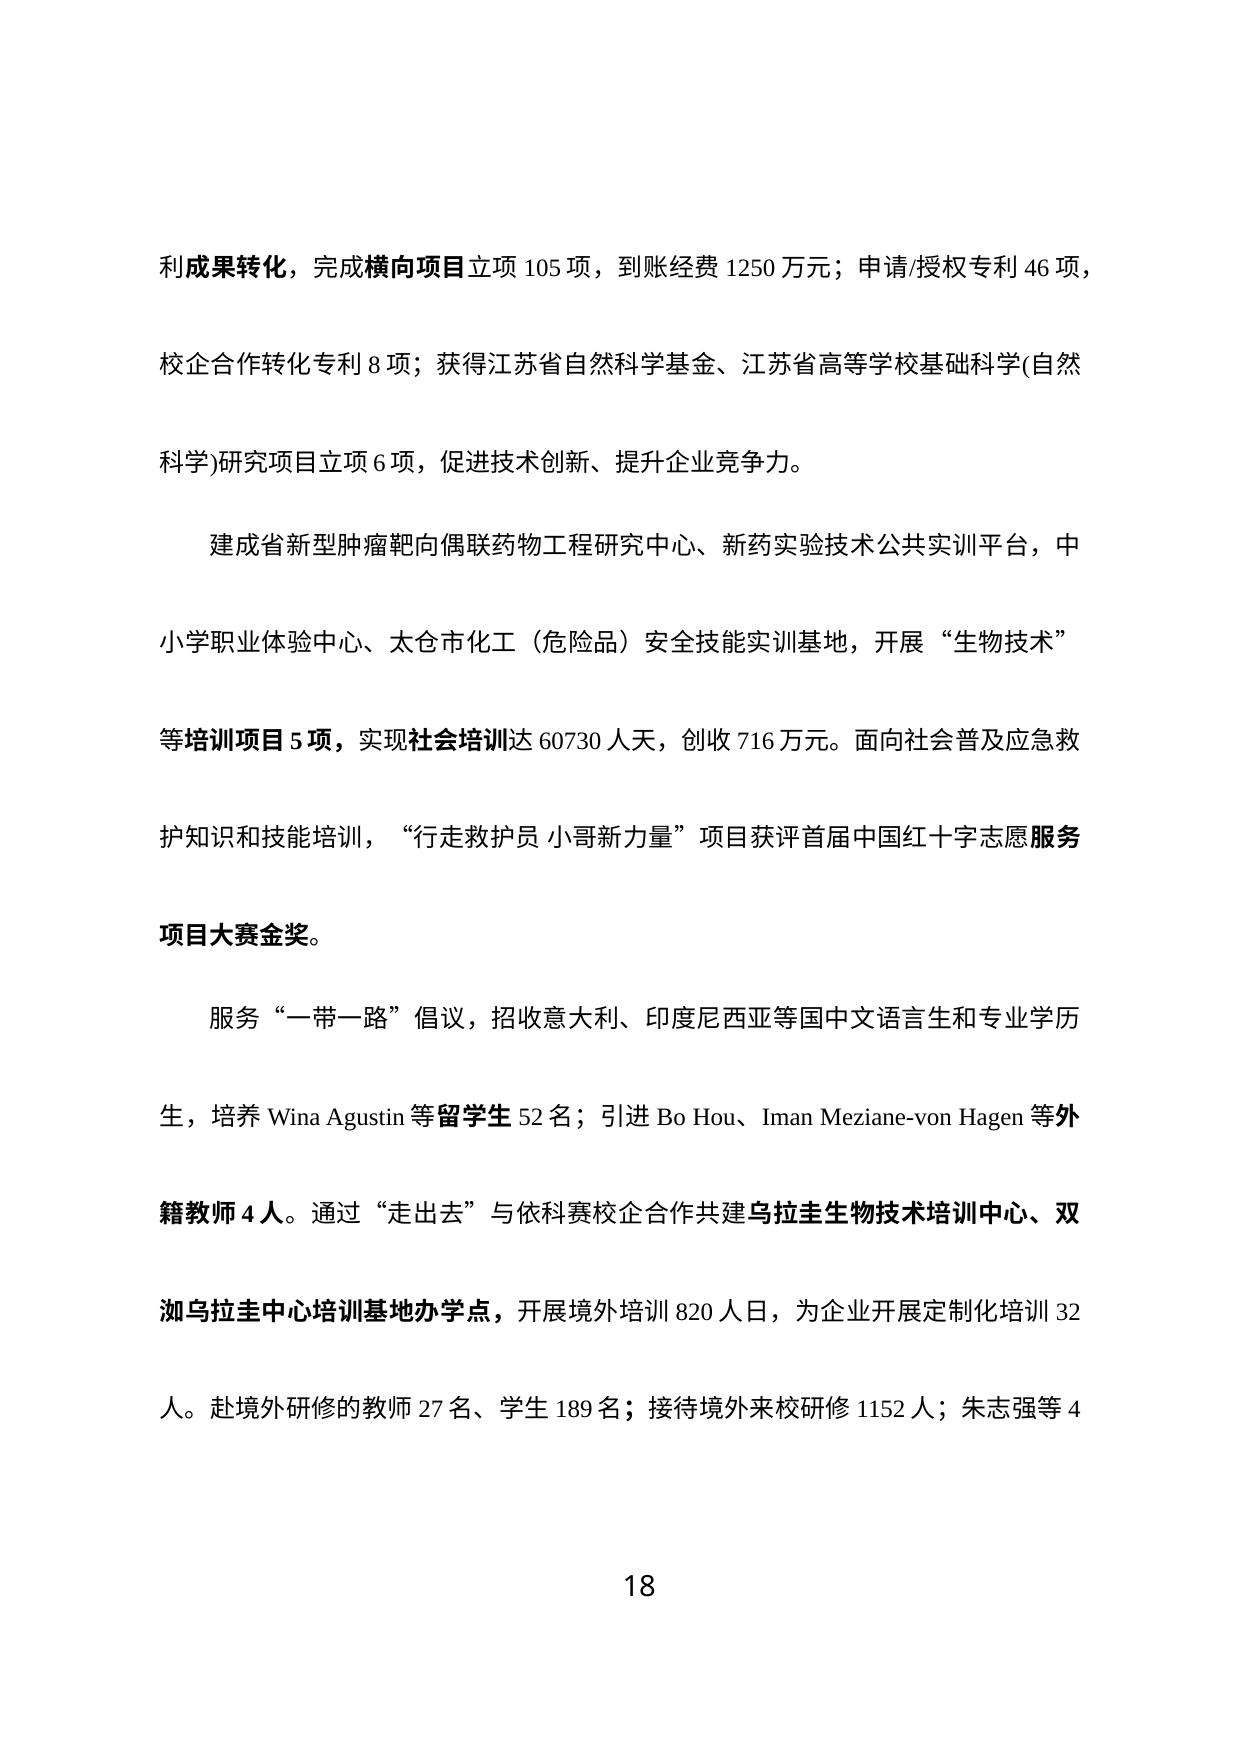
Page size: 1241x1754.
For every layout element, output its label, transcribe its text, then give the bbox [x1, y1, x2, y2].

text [159, 984, 1081, 1439]
text 建成省新型肿瘤靶向偶联药物工程研究中心、新药实验技术公共实训平台，中小学职业体验中心、太仓市化工（危险品）安全技能实训基地，开展“生物技术”等培训项目5项，实现社会培训达60730人天，创收716万元。面向社会普及应急救护知识和技能培训，“行走救护员 小哥新力量”项目获评首届中国红十字志愿服务项目大赛金奖。 [159, 511, 1081, 966]
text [159, 233, 1081, 493]
